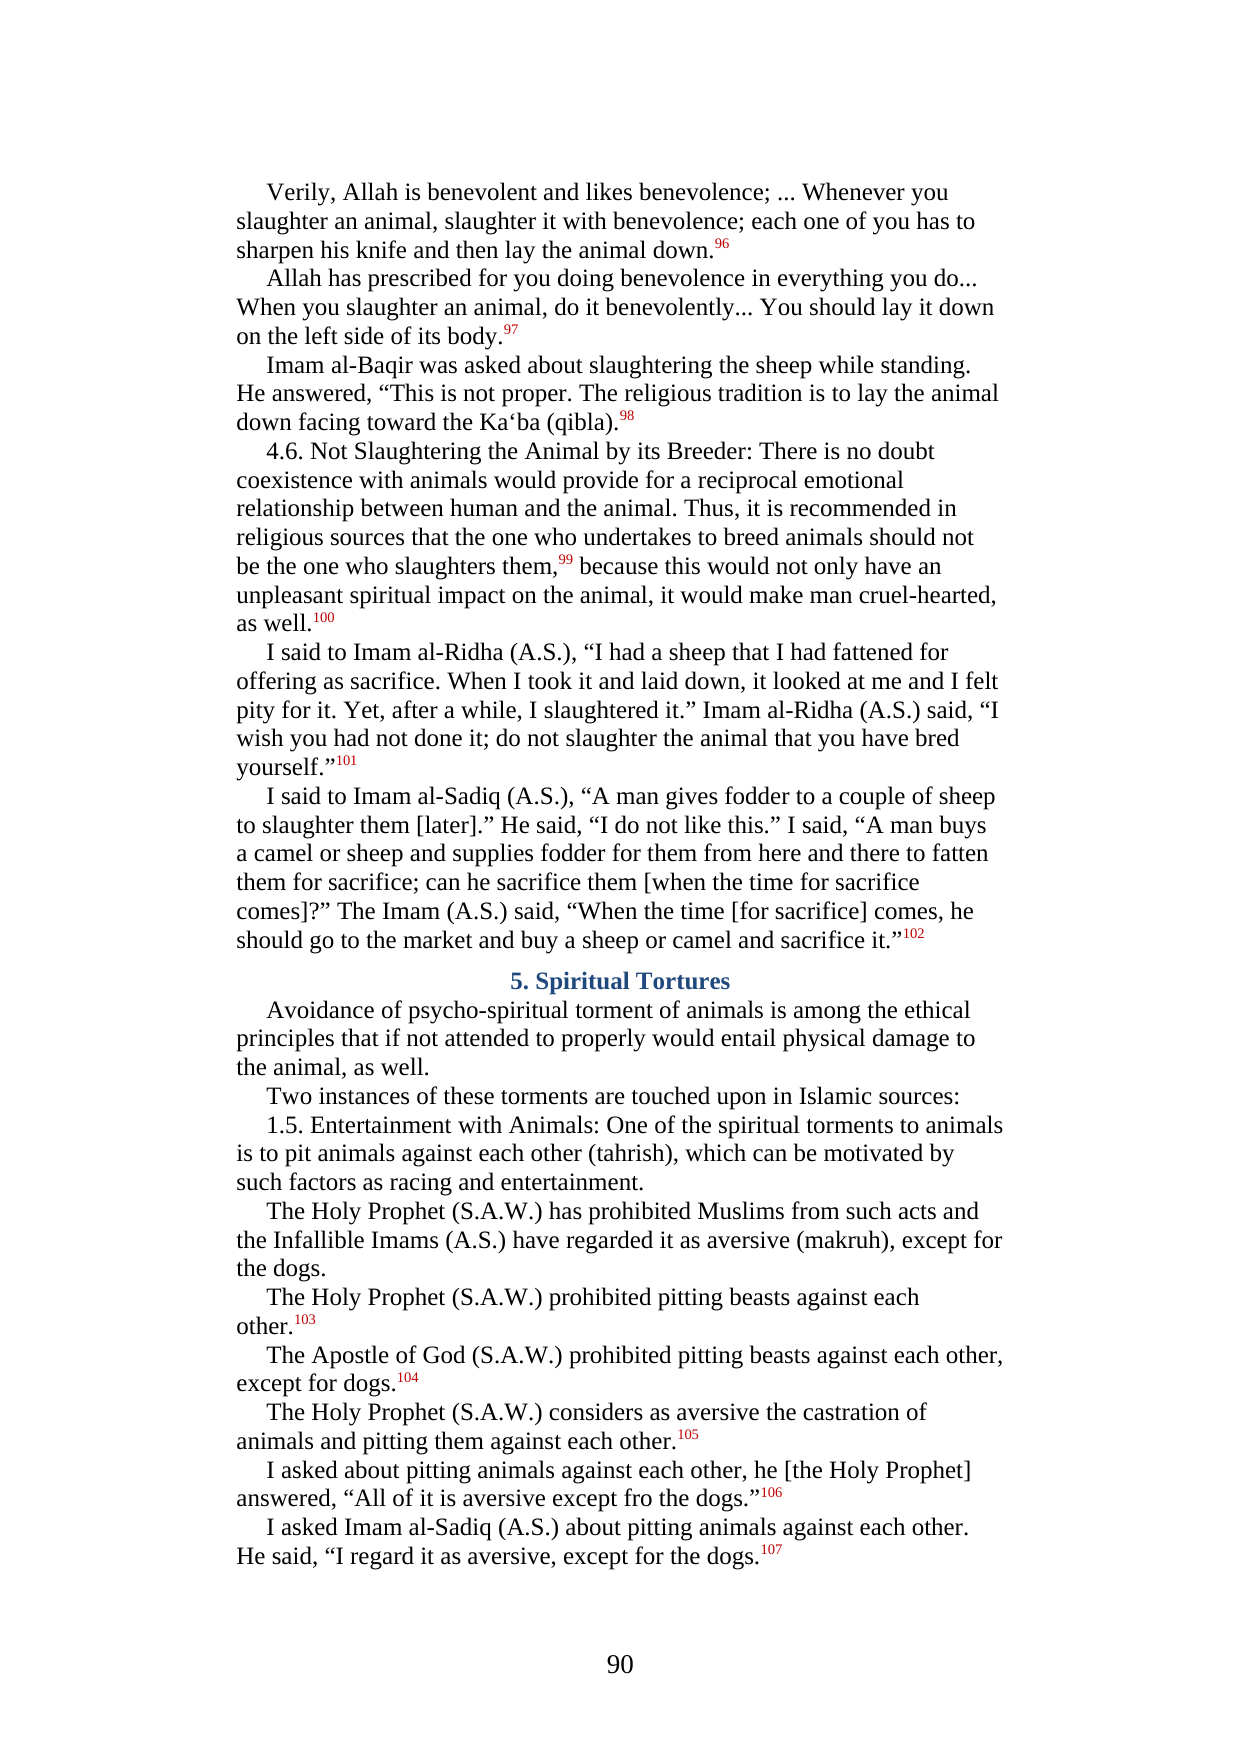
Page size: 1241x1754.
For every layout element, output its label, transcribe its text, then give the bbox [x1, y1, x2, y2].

text Allah has prescribed for you doing benevolence in everything you do... When you slaughter an animal, do it benevolently... You should lay it down on the left side of its body.97 [236, 263, 1004, 350]
text I said to Imam al-Ridha (A.S.), “I had a sheep that I had fattened for offering as sacrifice. When I took it and laid down, it looked at me and I felt pity for it. Yet, after a while, I slaughtered it.” Imam al-Ridha (A.S.) said, “I wish you had not done it; do not slaughter the animal that you have bred yourself.”101 [236, 637, 1004, 781]
subtitle 5. Spiritual Tortures [236, 966, 1004, 995]
text The Apostle of God (S.A.W.) prohibited pitting beasts against each other, except for dogs.104 [236, 1340, 1004, 1397]
text Imam al-Baqir was asked about slaughtering the sheep while standing. He answered, “This is not proper. The religious tradition is to lay the animal down facing toward the Ka‘ba (qibla).98 [236, 350, 1004, 436]
text I asked Imam al-Sadiq (A.S.) about pitting animals against each other. He said, “I regard it as aversive, except for the dogs.107 [236, 1512, 1004, 1570]
text The Holy Prophet (S.A.W.) has prohibited Muslims from such acts and the Infallible Imams (A.S.) have regarded it as aversive (makruh), except for the dogs. [236, 1196, 1004, 1282]
text The Holy Prophet (S.A.W.) considers as aversive the castration of animals and pitting them against each other.105 [236, 1397, 1004, 1455]
text Avoidance of psycho-spiritual torment of animals is among the ethical principles that if not attended to properly would entail physical damage to the animal, as well. [236, 995, 1004, 1081]
text 1.5. Entertainment with Animals: One of the spiritual torments to animals is to pit animals against each other (tahrish), which can be motivated by such factors as racing and entertainment. [236, 1110, 1004, 1196]
text I said to Imam al-Sadiq (A.S.), “A man gives fodder to a couple of sheep to slaughter them [later].” He said, “I do not like this.” I said, “A man buys a camel or sheep and supplies fodder for them from here and there to fatten them for sacrifice; can he sacrifice them [when the time for sacrifice comes]?” The Imam (A.S.) said, “When the time [for sacrifice] comes, he should go to the market and buy a sheep or camel and sacrifice it.”102 [236, 781, 1004, 953]
text The Holy Prophet (S.A.W.) prohibited pitting beasts against each other.103 [236, 1282, 1004, 1340]
text I asked about pitting animals against each other, he [the Holy Prophet] answered, “All of it is aversive except fro the dogs.”106 [236, 1455, 1004, 1512]
text Two instances of these torments are touched upon in Islamic sources: [236, 1081, 1004, 1110]
text Verily, Allah is benevolent and likes benevolence; ... Whenever you slaughter an animal, slaughter it with benevolence; each one of you has to sharpen his knife and then lay the animal down.96 [236, 177, 1004, 263]
text 4.6. Not Slaughtering the Animal by its Breeder: There is no doubt coexistence with animals would provide for a reciprocal emotional relationship between human and the animal. Thus, it is recommended in religious sources that the one who undertakes to breed animals should not be the one who slaughters them,99 because this would not only have an unpleasant spiritual impact on the animal, it would make man cruel-hearted, as well.100 [236, 436, 1004, 637]
